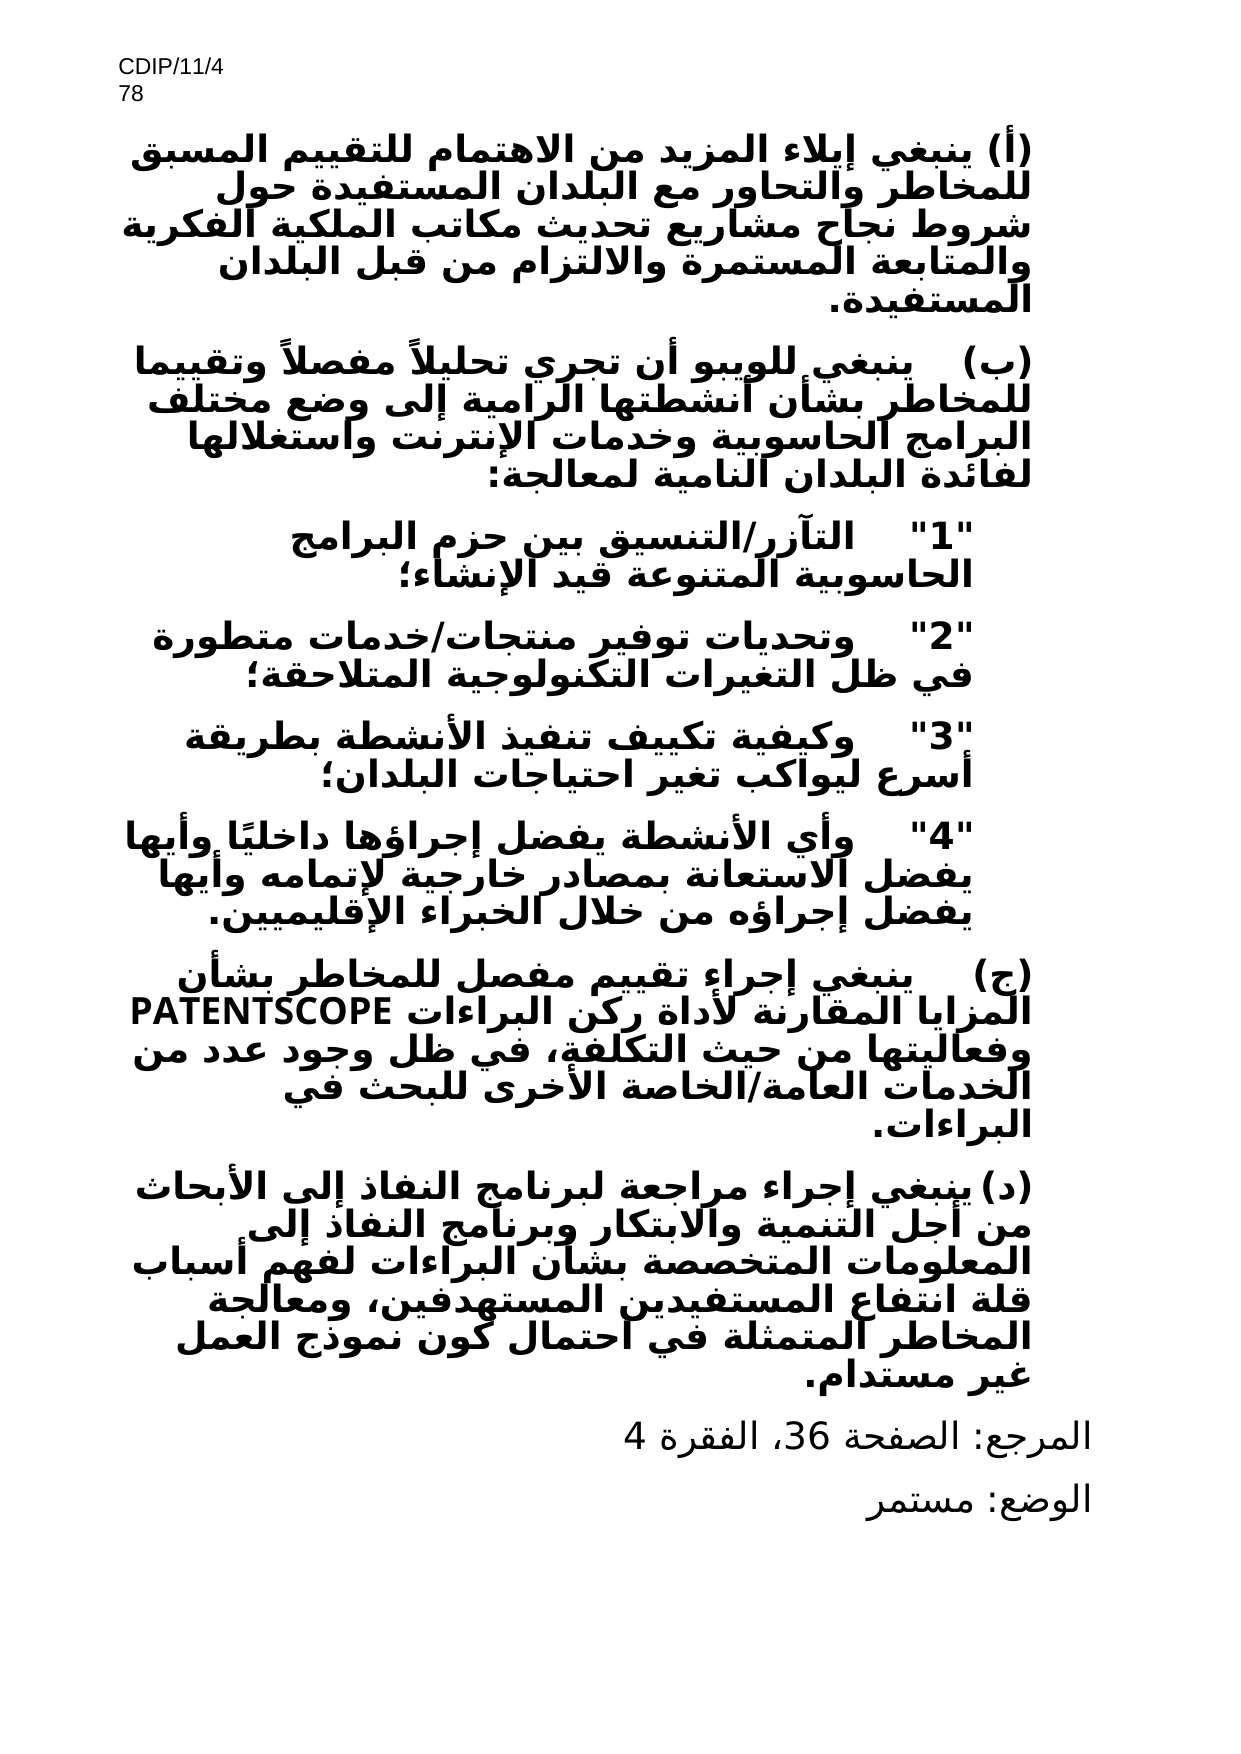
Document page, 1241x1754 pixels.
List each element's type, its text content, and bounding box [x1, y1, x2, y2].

list (أ) ينبغي إيلاء المزيد من الاهتمام للتقييم المسبق للمخاطر والتحاور مع البلدان المستفيدة حول شروط نجاح مشاريع تحديث مكاتب الملكية الفكرية والمتابعة المستمرة والالتزام من قبل البلدان المستفيدة. [118, 132, 1092, 320]
list المرجع: الصفحة 36، الفقرة 4 [1035, 1420, 1092, 1457]
list المرجع: الصفحة 36، الفقرة 4 [118, 1420, 742, 1457]
list "3" وكيفية تكييف تنفيذ الأنشطة بطريقة أسرع ليواكب تغير احتياجات البلدان؛ [118, 720, 1033, 795]
list (د) ينبغي إجراء مراجعة لبرنامج النفاذ إلى الأبحاث من أجل التنمية والابتكار وبرنامج النفاذ إلى المعلومات المتخصصة بشأن البراءات لفهم أسباب قلة انتفاع المستفيدين المستهدفين، ومعالجة المخاطر المتمثلة في احتمال كون نموذج العمل غير مستدام. [118, 1170, 1092, 1395]
list (ب) ينبغي للويبو أن تجري تحليلاً مفصلاً وتقييما للمخاطر بشأن أنشطتها الرامية إلى وضع مختلف البرامج الحاسوبية وخدمات الإنترنت واستغلالها لفائدة البلدان النامية لمعالجة: [118, 345, 1092, 495]
list المرجع: الصفحة 36، الفقرة 4 [686, 1420, 1075, 1457]
list (ج) ينبغي إجراء تقييم مفصل للمخاطر بشأن المزايا المقارنة لأداة ركن البراءات PATENTSCOPE وفعاليتها من حيث التكلفة، في ظل وجود عدد من الخدمات العامة/الخاصة الأخرى للبحث في البراءات. [118, 957, 1092, 1145]
list الوضع: مستمر [118, 1482, 1092, 1520]
list "4" وأي الأنشطة يفضل إجراؤها داخليًا وأيها يفضل الاستعانة بمصادر خارجية لإتمامه وأيها يفضل إجراؤه من خلال الخبراء الإقليميين. [118, 820, 1033, 932]
list "2" وتحديات توفير منتجات/خدمات متطورة في ظل التغيرات التكنولوجية المتلاحقة؛ [118, 620, 1033, 695]
list "1" التآزر/التنسيق بين حزم البرامج الحاسوبية المتنوعة قيد الإنشاء؛ [118, 520, 1033, 595]
